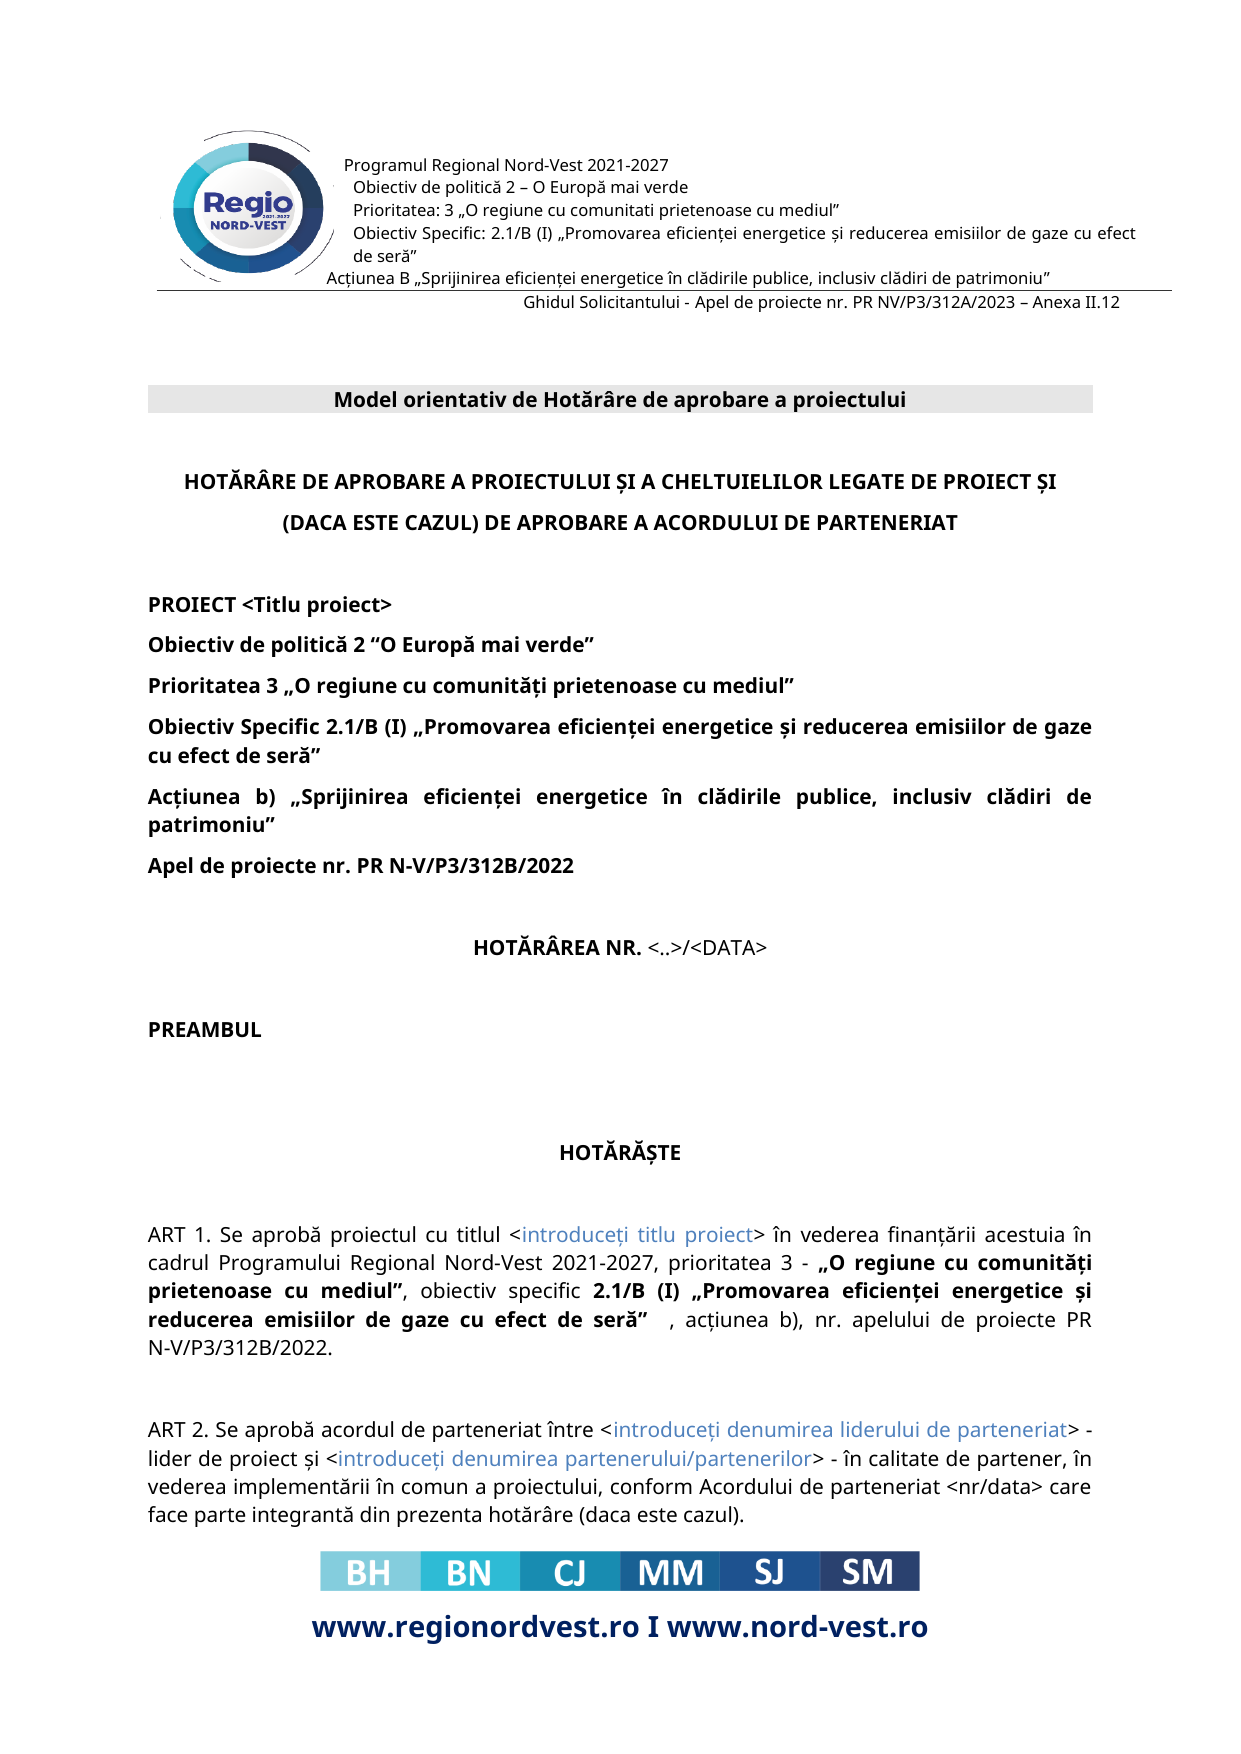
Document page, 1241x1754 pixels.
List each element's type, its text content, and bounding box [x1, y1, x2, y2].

picture [320, 1551, 920, 1591]
text Obiectiv de politică 2 “O Europă mai verde” [148, 631, 1093, 659]
text ART 1. Se aprobă proiectul cu titlul <introduceți titlu proiect> în vederea finanțării acestuia în cadrul Programului Regional Nord-Vest 2021-2027, prioritatea 3 - „O regiune cu comunităţi prietenoase cu mediul”, obiectiv specific 2.1/B (I) „Promovarea eficienței energetice și reducerea emisiilor de gaze cu efect de seră” , acțiunea b), nr. apelului de proiecte PR N-V/P3/312B/2022. [148, 1220, 1093, 1362]
text HOTĂRÂREA NR. <..>/<DATA> [148, 933, 1093, 962]
text PREAMBUL [148, 1015, 1093, 1043]
text Apel de proiecte nr. PR N-V/P3/312B/2022 [148, 851, 1093, 880]
text Acțiunea b) „Sprijinirea eficienței energetice în clădirile publice, inclusiv clădiri de patrimoniu” [148, 782, 1093, 839]
text HOTĂRÂRE DE APROBARE A PROIECTULUI ȘI A CHELTUIELILOR LEGATE DE PROIECT ȘI [148, 467, 1093, 495]
text Prioritatea 3 „O regiune cu comunităţi prietenoase cu mediul” [148, 672, 1093, 700]
text (DACA ESTE CAZUL) DE APROBARE A ACORDULUI DE PARTENERIAT [148, 508, 1093, 536]
text PROIECT <Titlu proiect> [148, 590, 1093, 618]
text HOTĂRĂȘTE [148, 1138, 1093, 1166]
list Model orientativ de Hotărâre de aprobare a proiectului [148, 385, 1093, 413]
text Obiectiv Specific 2.1/B (I) „Promovarea eficienței energetice și reducerea emisiilor de gaze cu efect de seră” [148, 712, 1093, 769]
picture [158, 130, 334, 281]
text ART 2. Se aprobă acordul de parteneriat între <introduceți denumirea liderului de parteneriat> - lider de proiect şi <introduceți denumirea partenerului/partenerilor> - în calitate de partener, în vederea implementării în comun a proiectului, conform Acordului de parteneriat <nr/data> care face parte integrantă din prezenta hotărâre (daca este cazul). [148, 1415, 1093, 1529]
